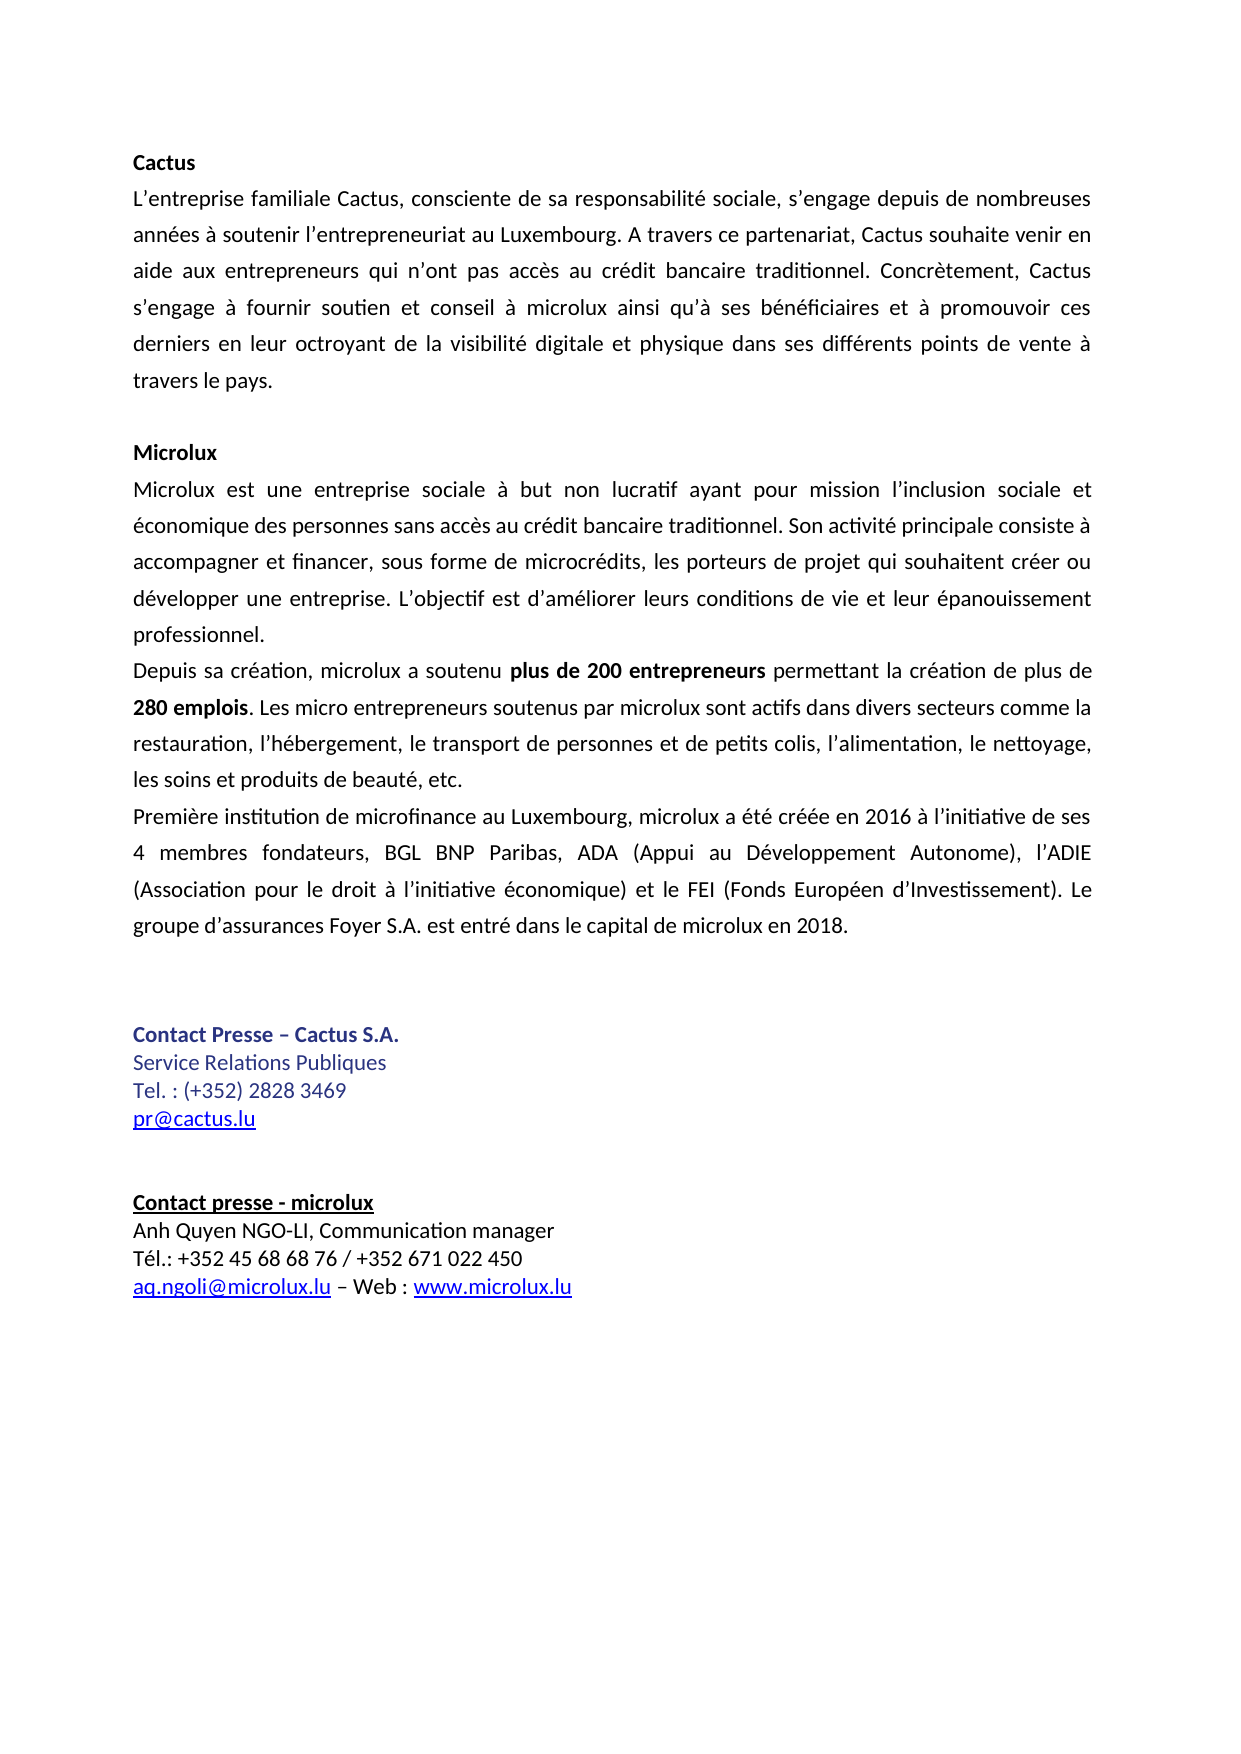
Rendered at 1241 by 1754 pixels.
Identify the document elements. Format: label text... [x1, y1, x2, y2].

text Anh Quyen NGO-LI, Communication manager [133, 1216, 1093, 1244]
text Première institution de microfinance au Luxembourg, microlux a été créée en 2016 à l’initiative de ses 4 membres fondateurs, BGL BNP Paribas, ADA (Appui au Développement Autonome), l’ADIE (Association pour le droit à l’initiative économique) et le FEI (Fonds Européen d’Investissement). Le groupe d’assurances Foyer S.A. est entré dans le capital de microlux en 2018. [133, 802, 1093, 939]
text L’entreprise familiale Cactus, consciente de sa responsabilité sociale, s’engage depuis de nombreuses années à soutenir l’entrepreneuriat au Luxembourg. A travers ce partenariat, Cactus souhaite venir en aide aux entrepreneurs qui n’ont pas accès au crédit bancaire traditionnel. Concrètement, Cactus s’engage à fournir soutien et conseil à microlux ainsi qu’à ses bénéficiaires et à promouvoir ces derniers en leur octroyant de la visibilité digitale et physique dans ses différents points de vente à travers le pays. [133, 184, 1093, 394]
text pr@cactus.lu [133, 1104, 1093, 1132]
text Contact presse - microlux [133, 1188, 1093, 1216]
text Tél.: +352 45 68 68 76 / +352 671 022 450 [133, 1244, 1093, 1272]
text Cactus [133, 148, 1093, 176]
text Contact Presse – Cactus S.A. [133, 1020, 1093, 1048]
text Microlux est une entreprise sociale à but non lucratif ayant pour mission l’inclusion sociale et économique des personnes sans accès au crédit bancaire traditionnel. Son activité principale consiste à accompagner et financer, sous forme de microcrédits, les porteurs de projet qui souhaitent créer ou développer une entreprise. L’objectif est d’améliorer leurs conditions de vie et leur épanouissement professionnel. Depuis sa création, microlux a soutenu plus de 200 entrepreneurs permettant la création de plus de 280 emplois. Les micro entrepreneurs soutenus par microlux sont actifs dans divers secteurs comme la restauration, l’hébergement, le transport de personnes et de petits colis, l’alimentation, le nettoyage, les soins et produits de beauté, etc. [133, 475, 1093, 794]
text aq.ngoli@microlux.lu – Web : www.microlux.lu [133, 1272, 1093, 1300]
text Tel. : (+352) 2828 3469 [133, 1076, 1093, 1104]
text Service Relations Publiques [133, 1048, 1093, 1076]
text Microlux [133, 438, 1093, 466]
